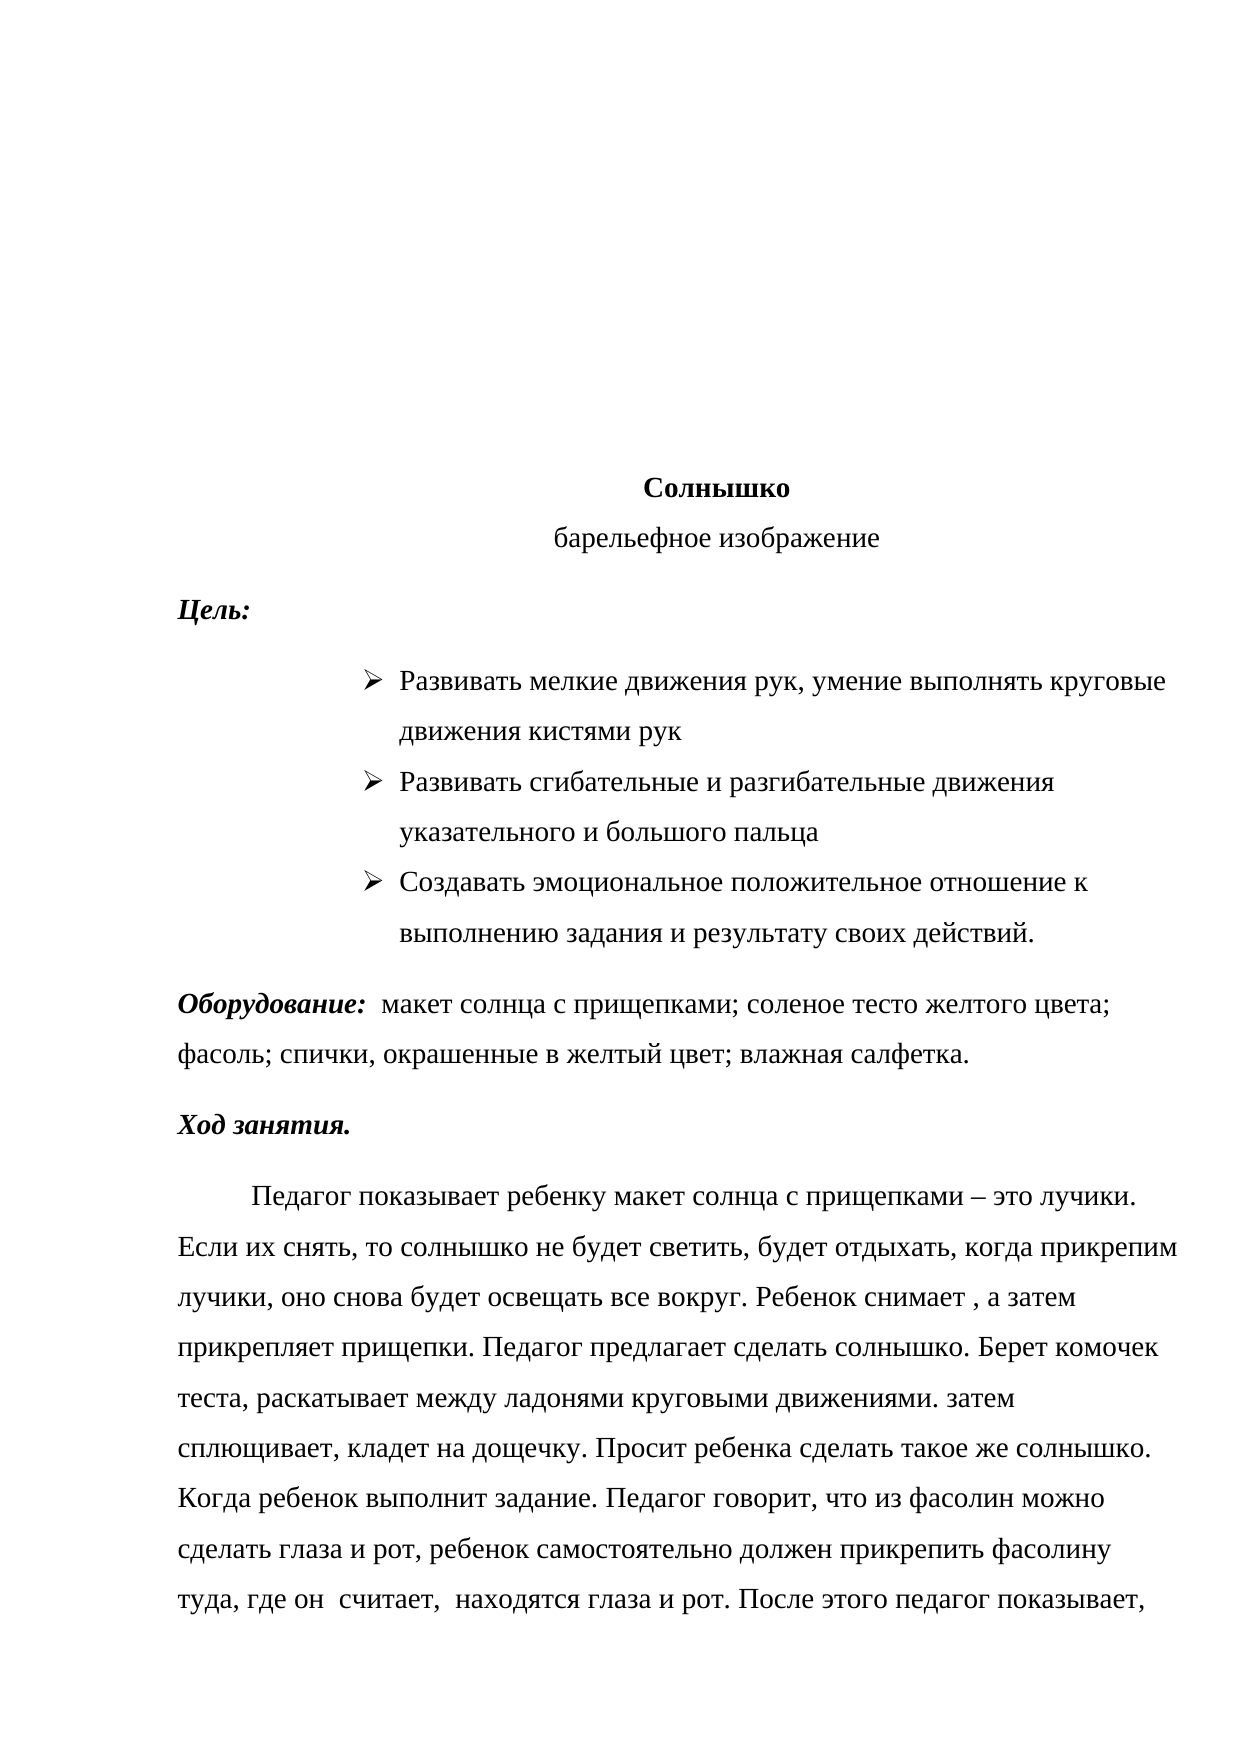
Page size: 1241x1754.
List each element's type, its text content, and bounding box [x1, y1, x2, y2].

list Солнышко [252, 470, 1181, 504]
list Развивать сгибательные и разгибательные движения указательного и большого пальца [362, 764, 1181, 848]
list барельефное изображение [252, 521, 1181, 554]
text Оборудование: макет солнца с прищепками; соленое тесто желтого цвета; фасоль; спички, окрашенные в желтый цвет; влажная салфетка. [177, 986, 1181, 1070]
text Ход занятия. [177, 1107, 1181, 1141]
list Развивать мелкие движения рук, умение выполнять круговые движения кистями рук [362, 663, 1181, 747]
text Цель: [177, 592, 1181, 625]
list Создавать эмоциональное положительное отношение к выполнению задания и результату своих действий. [362, 864, 1181, 948]
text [177, 1178, 1181, 1614]
